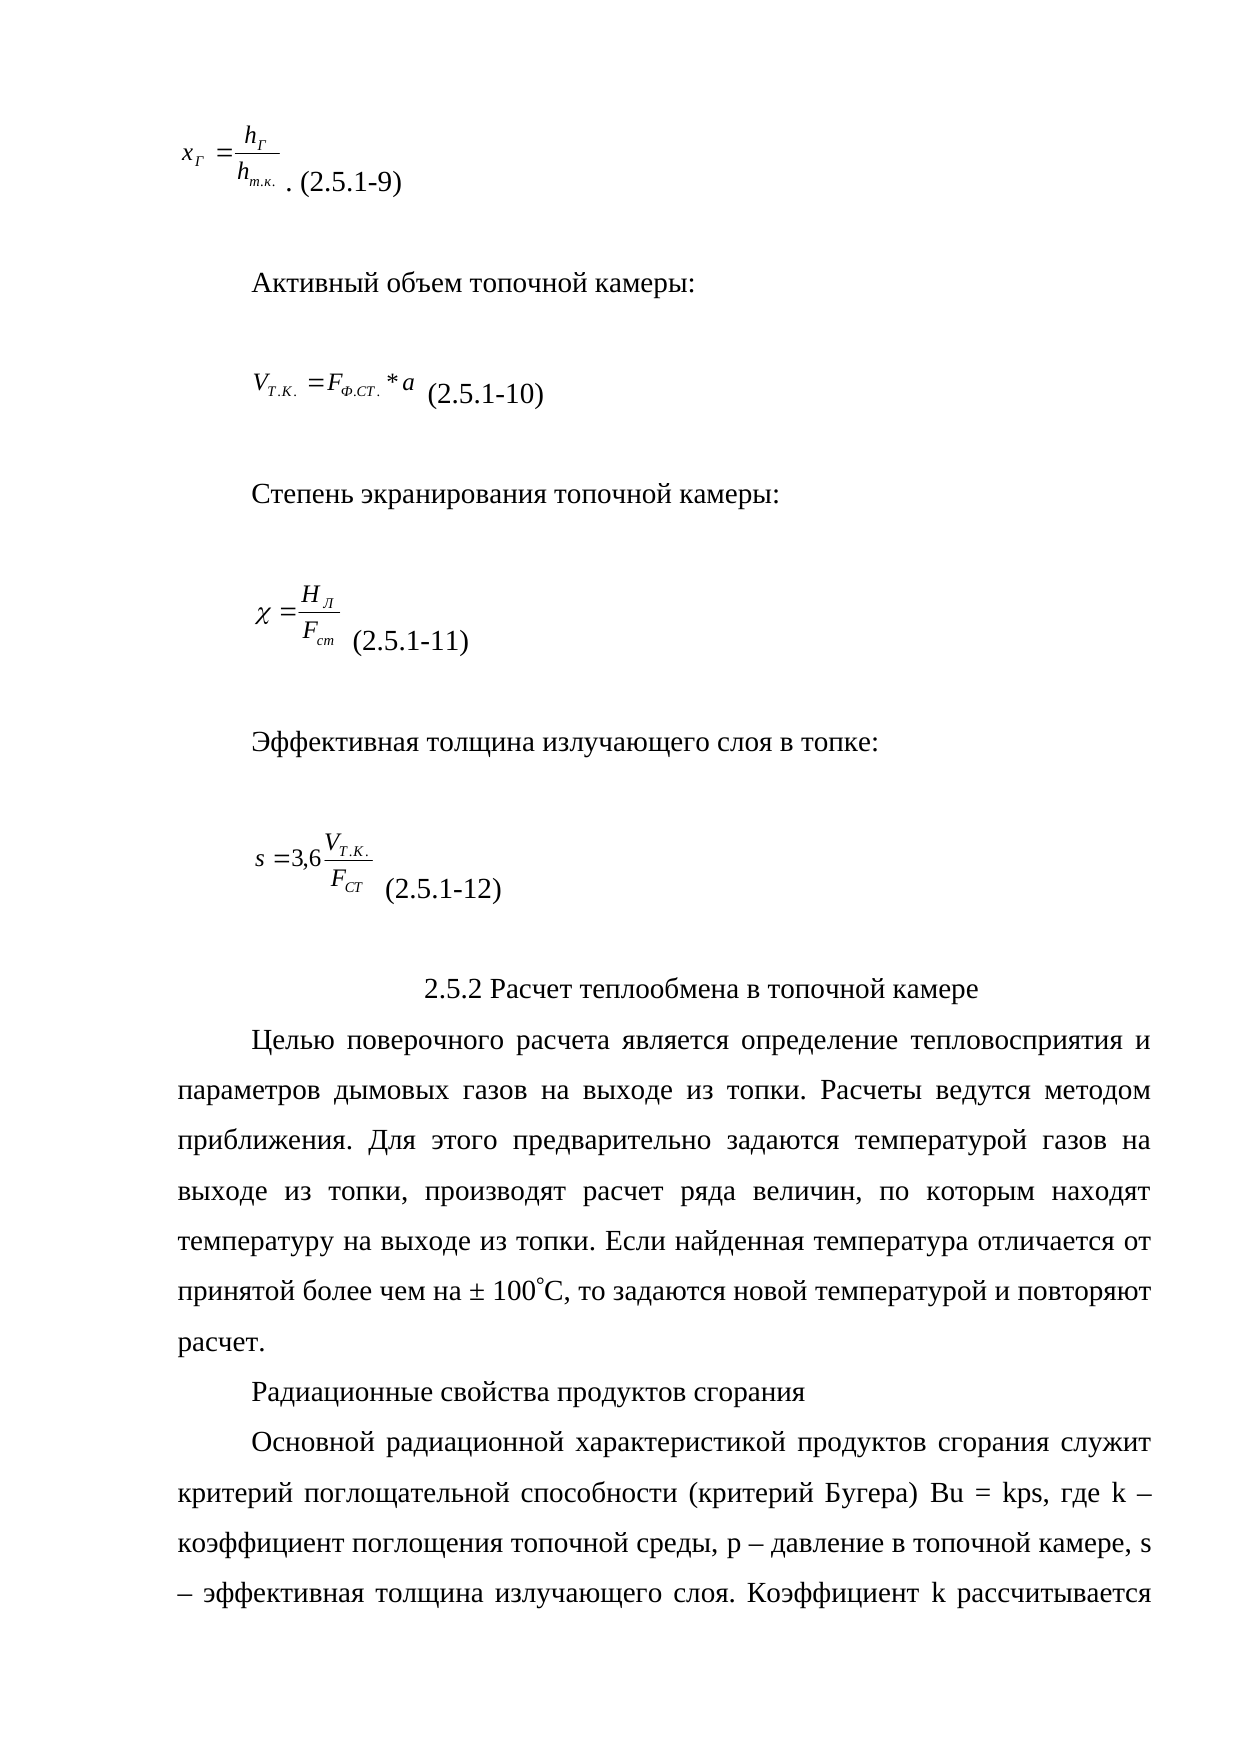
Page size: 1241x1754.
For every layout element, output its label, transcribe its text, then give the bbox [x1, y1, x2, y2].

text Степень экранирования топочной камеры: [177, 477, 1152, 510]
text Радиационные свойства продуктов сгорания [177, 1374, 1152, 1408]
text (2.5.1-12) [177, 825, 1152, 904]
text (2.5.1-10) [177, 366, 1152, 409]
text (2.5.1-11) [177, 577, 1152, 657]
text Целью поверочного расчета является определение тепловосприятия и параметров дымовых газов на выходе из топки. Расчеты ведутся методом приближения. Для этого предварительно задаются температурой газов на выходе из топки, производят расчет ряда величин, по которым находят температуру на выходе из топки. Если найденная температура отличается от принятой более чем на ± 100С, то задаются новой температурой и повторяют расчет. [177, 1022, 1152, 1357]
text 2.5.2 Расчет теплообмена в топочной камере [177, 972, 1152, 1005]
text Активный объем топочной камеры: [177, 265, 1152, 298]
text Эффективная толщина излучающего слоя в топке: [177, 724, 1152, 758]
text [177, 1424, 1152, 1609]
